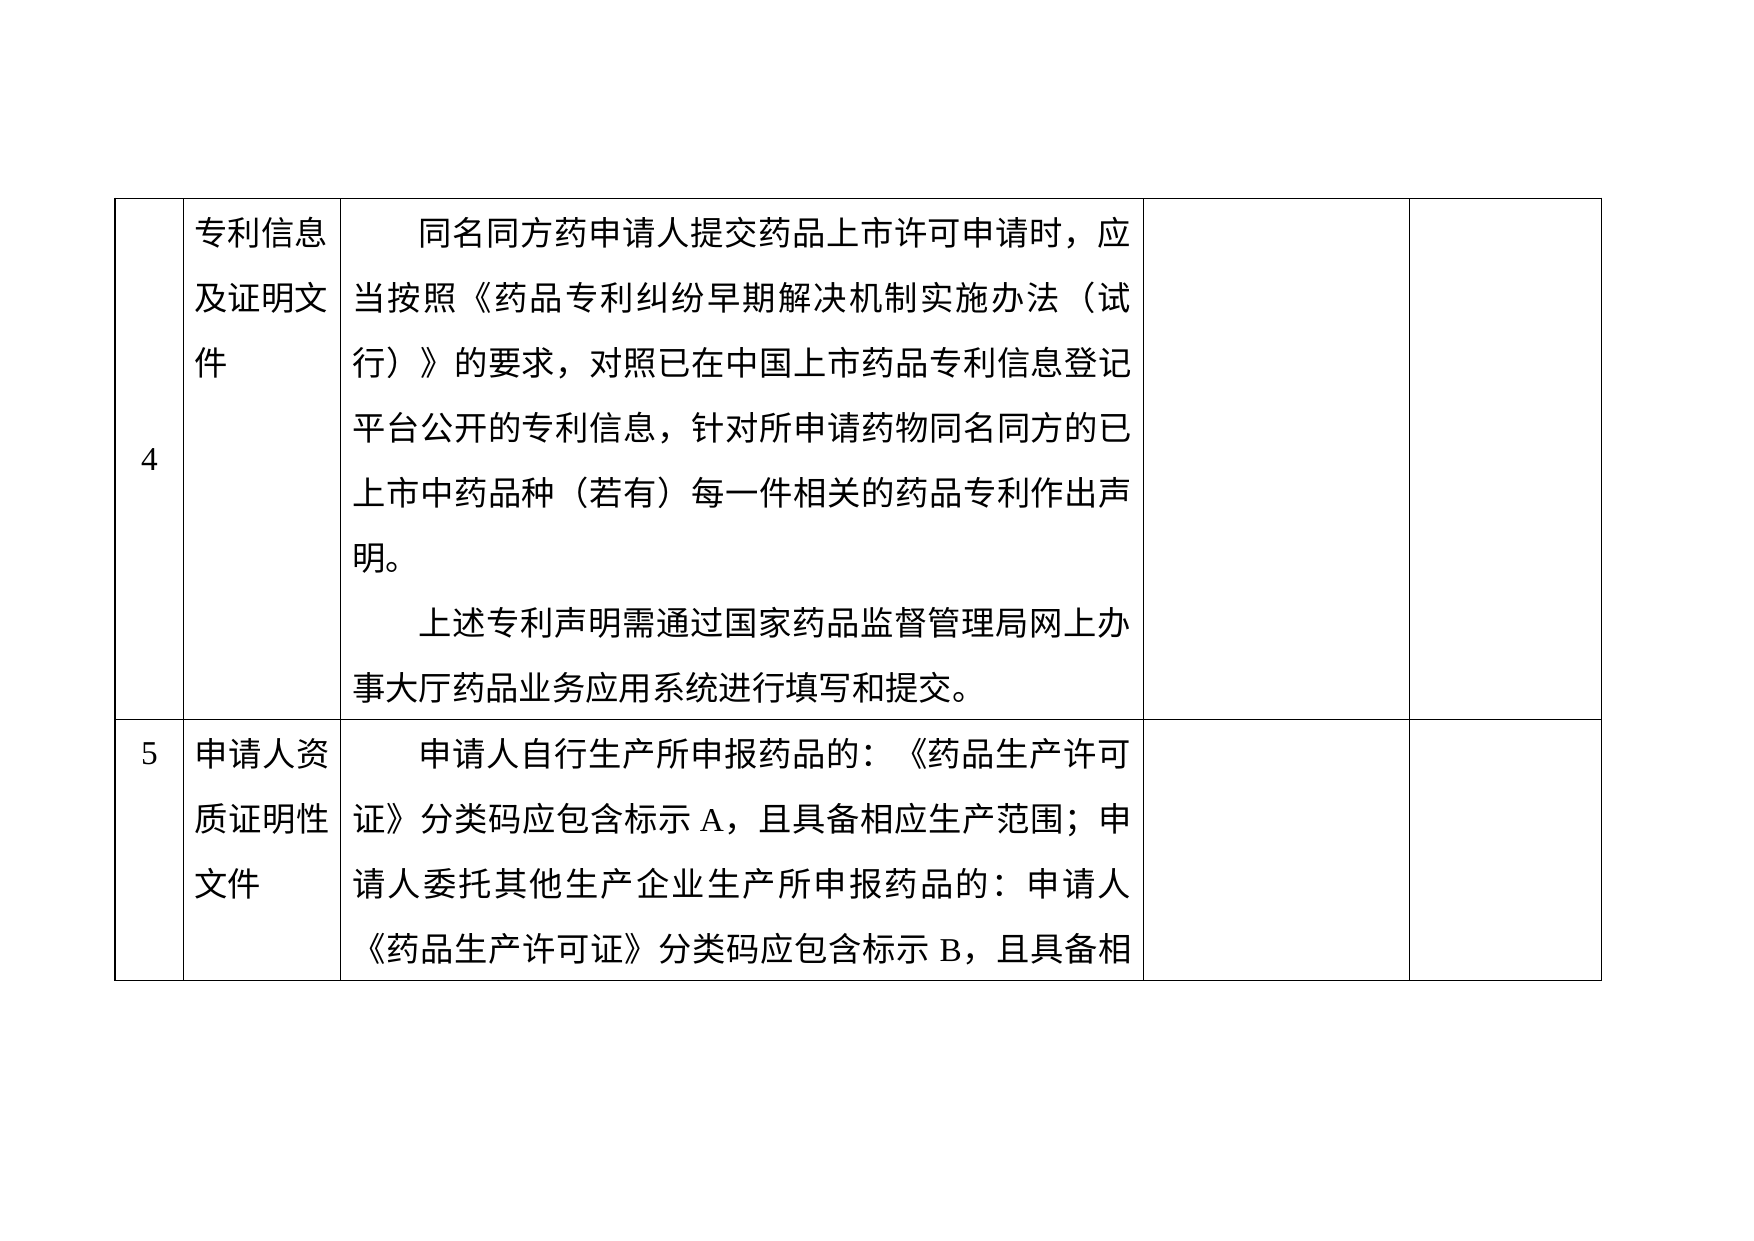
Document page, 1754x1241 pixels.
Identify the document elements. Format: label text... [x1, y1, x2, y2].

table_cell [1410, 199, 1601, 719]
table_cell 5 [116, 720, 183, 980]
table_cell [1144, 199, 1409, 719]
table_cell 申请人资质证明性文件 [184, 720, 340, 980]
table_cell 同名同方药申请人提交药品上市许可申请时，应当按照《药品专利纠纷早期解决机制实施办法（试行）》的要求，对照已在中国上市药品专利信息登记平台公开的专利信息，针对所申请药物同名同方的已上市中药品种（若有）每一件相关的药品专利作出声明。 上述专利声明需通过国家药品监督管理局网上办事大厅药品业务应用系统进行填写和提交。 [341, 199, 1143, 719]
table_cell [341, 720, 1143, 980]
table_cell [1144, 720, 1409, 980]
table_cell 4 [116, 199, 183, 719]
table_cell 专利信息及证明文件 [184, 199, 340, 719]
table_cell [1410, 720, 1601, 980]
